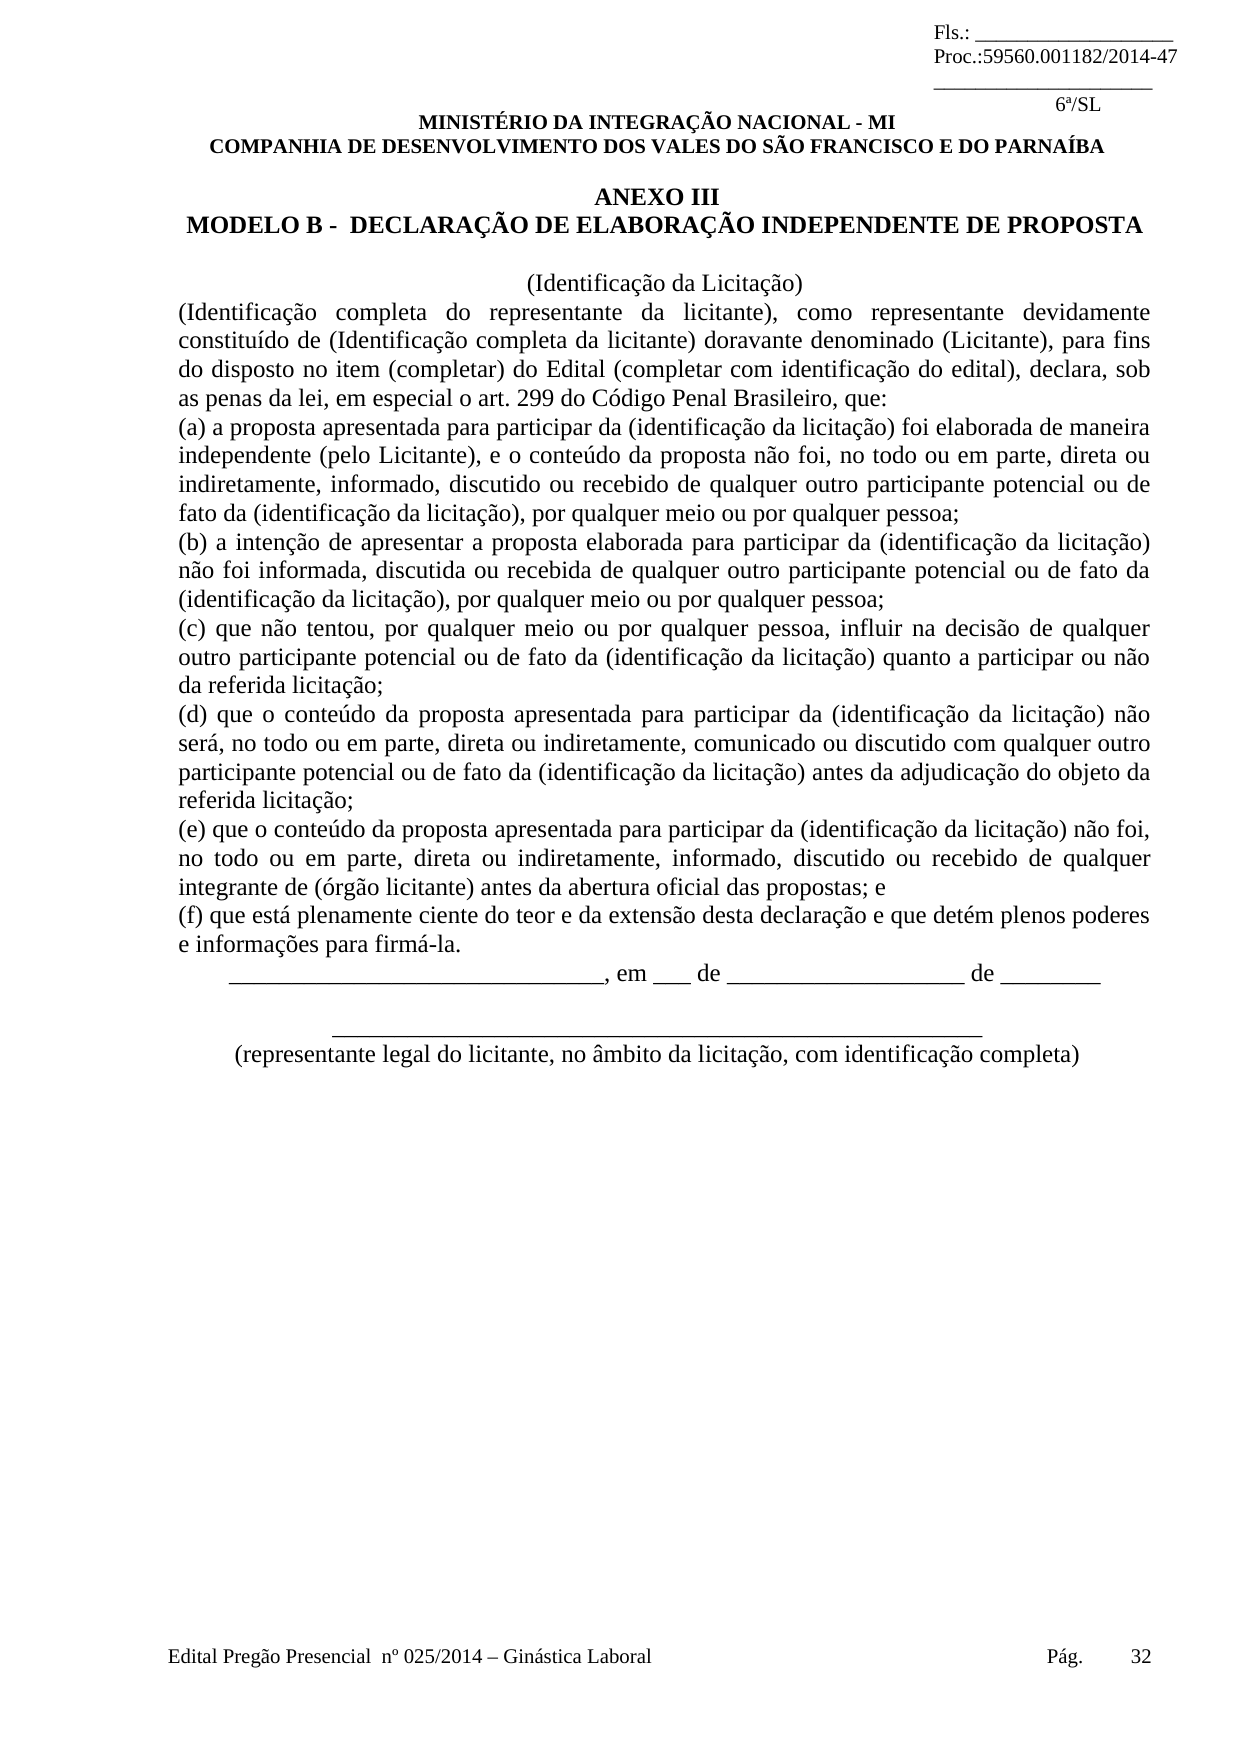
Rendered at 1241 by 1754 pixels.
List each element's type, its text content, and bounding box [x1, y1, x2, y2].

text ______________________________, em ___ de ___________________ de ________ [178, 958, 1152, 1011]
text (a) a proposta apresentada para participar da (identificação da licitação) foi elaborada de maneira independente (pelo Licitante), e o conteúdo da proposta não foi, no todo ou em parte, direta ou indiretamente, informado, discutido ou recebido de qualquer outro participante potencial ou de fato da (identificação da licitação), por qualquer meio ou por qualquer pessoa; [178, 412, 1152, 527]
text MODELO B - DECLARAÇÃO DE ELABORAÇÃO INDEPENDENTE DE PROPOSTA (Identificação da Licitação) [178, 211, 1152, 297]
text (c) que não tentou, por qualquer meio ou por qualquer pessoa, influir na decisão de qualquer outro participante potencial ou de fato da (identificação da licitação) quanto a participar ou não da referida licitação; [178, 613, 1152, 699]
text (b) a intenção de apresentar a proposta elaborada para participar da (identificação da licitação) não foi informada, discutida ou recebida de qualquer outro participante potencial ou de fato da (identificação da licitação), por qualquer meio ou por qualquer pessoa; [178, 527, 1152, 613]
subtitle ANEXO III [162, 182, 1152, 211]
text (e) que o conteúdo da proposta apresentada para participar da (identificação da licitação) não foi, no todo ou em parte, direta ou indiretamente, informado, discutido ou recebido de qualquer integrante de (órgão licitante) antes da abertura oficial das propostas; e [178, 814, 1152, 901]
text ____________________________________________________ (representante legal do licitante, no âmbito da licitação, com identificação completa) [162, 1011, 1152, 1068]
text (Identificação completa do representante da licitante), como representante devidamente constituído de (Identificação completa da licitante) doravante denominado (Licitante), para fins do disposto no item (completar) do Edital (completar com identificação do edital), declara, sob as penas da lei, em especial o art. 299 do Código Penal Brasileiro, que: [178, 297, 1152, 412]
text (d) que o conteúdo da proposta apresentada para participar da (identificação da licitação) não será, no todo ou em parte, direta ou indiretamente, comunicado ou discutido com qualquer outro participante potencial ou de fato da (identificação da licitação) antes da adjudicação do objeto da referida licitação; [178, 699, 1152, 814]
text (f) que está plenamente ciente do teor e da extensão desta declaração e que detém plenos poderes e informações para firmá-la. [178, 901, 1152, 958]
